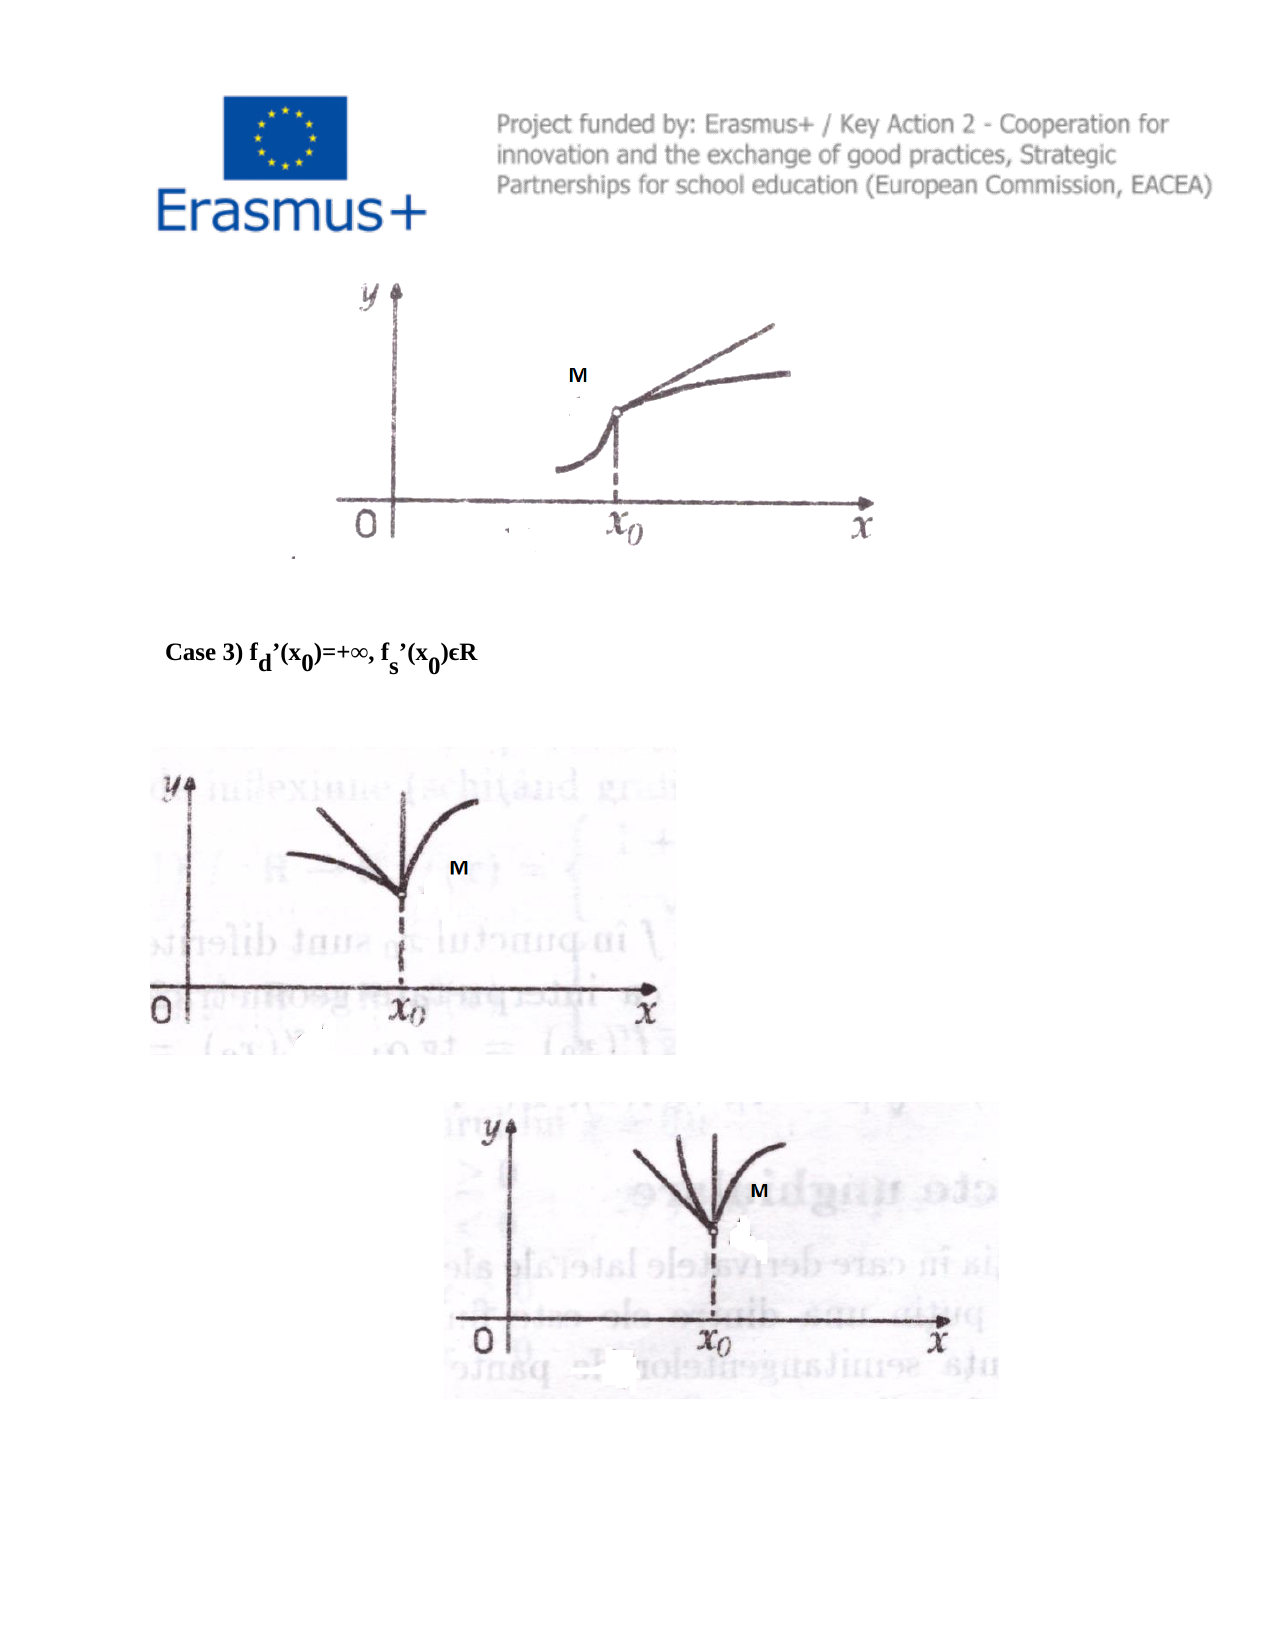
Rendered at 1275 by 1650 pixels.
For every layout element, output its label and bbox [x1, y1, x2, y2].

picture [487, 101, 1219, 204]
picture [287, 262, 955, 582]
picture [150, 747, 676, 1055]
picture [149, 73, 431, 235]
picture [443, 1102, 999, 1399]
